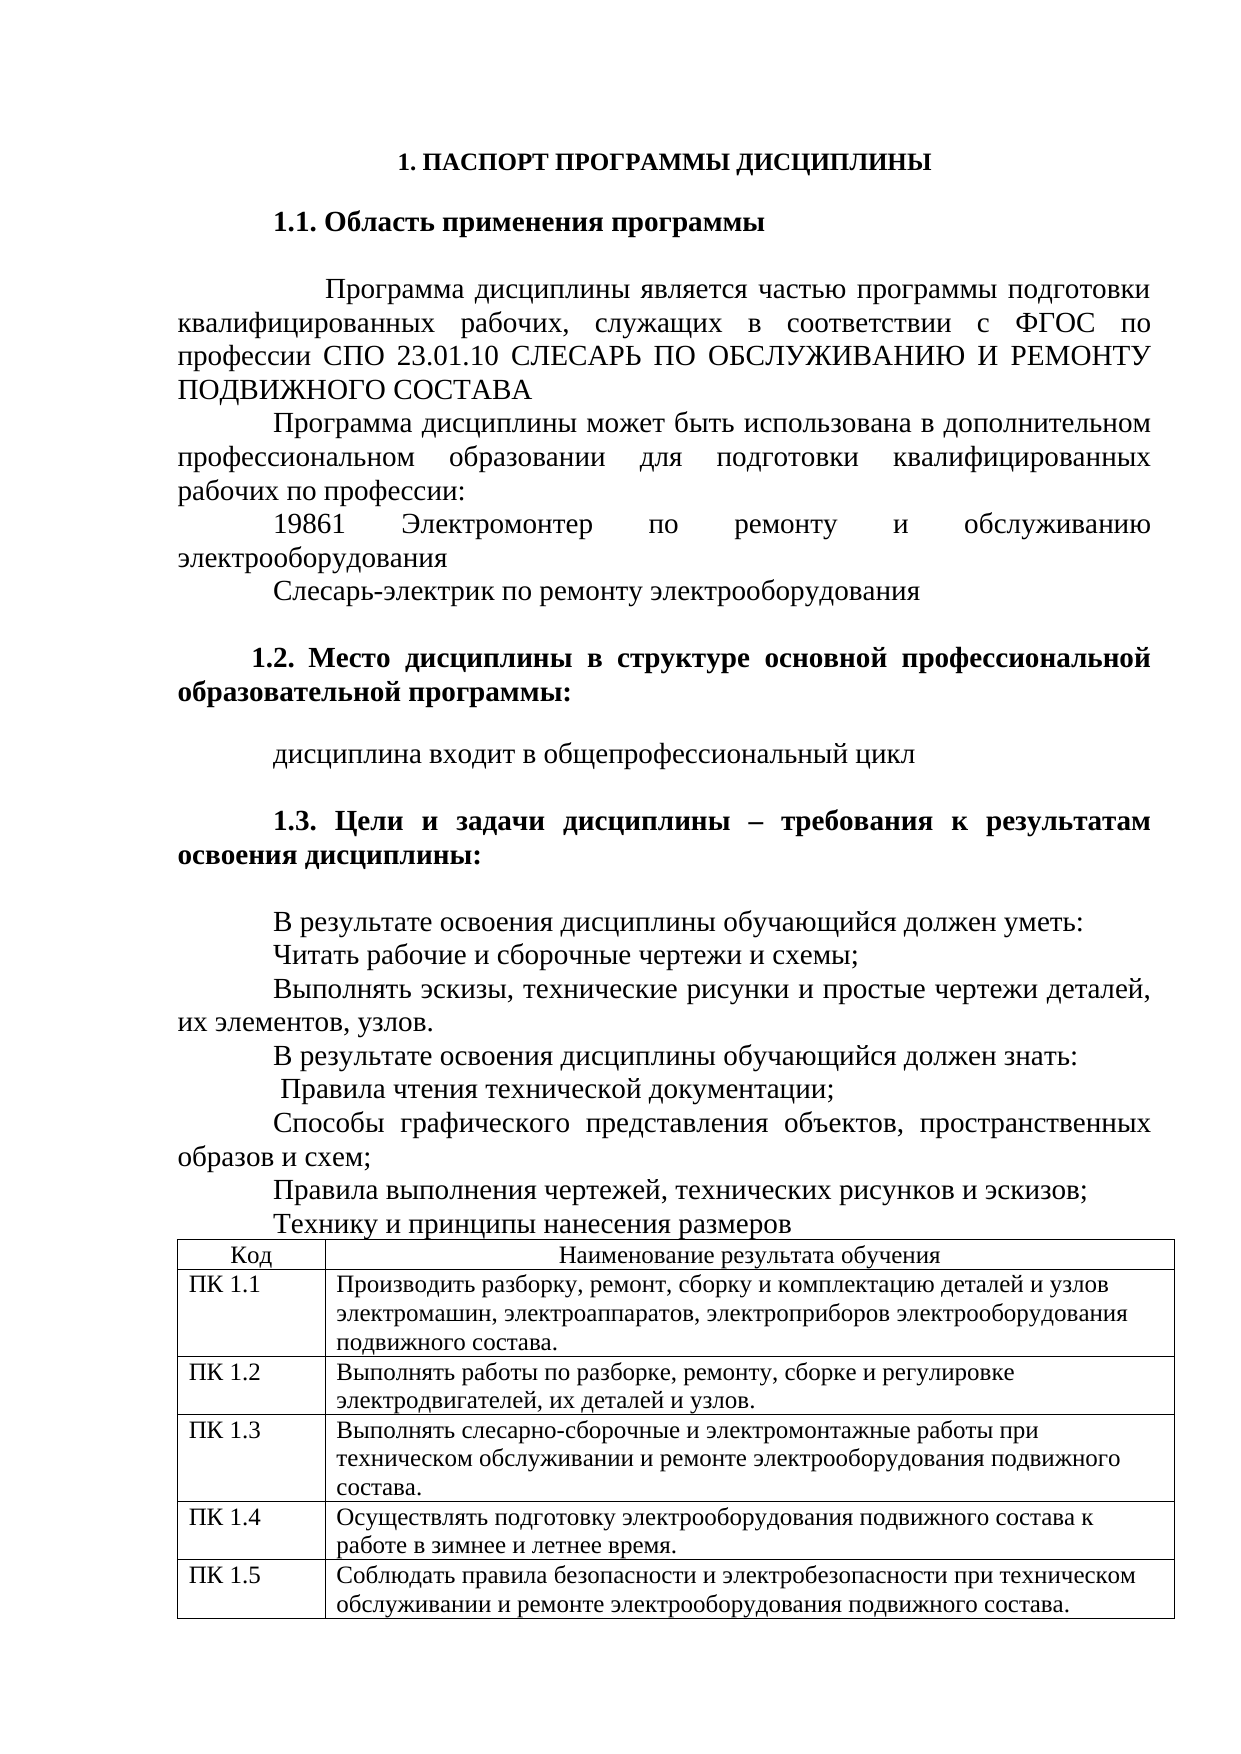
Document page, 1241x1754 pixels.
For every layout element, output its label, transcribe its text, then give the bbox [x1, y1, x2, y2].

text В результате освоения дисциплины обучающийся должен знать: [177, 1038, 1152, 1072]
text 1.3. Цели и задачи дисциплины – требования к результатам освоения дисциплины: [177, 803, 1152, 870]
text Выполнять эскизы, технические рисунки и простые чертежи деталей, их элементов, узлов. [177, 971, 1152, 1038]
table_cell ПК 1.4 [178, 1502, 325, 1559]
text Правила чтения технической документации; [177, 1072, 1152, 1105]
text Программа дисциплины может быть использована в дополнительном профессиональном образовании для подготовки квалифицированных рабочих по профессии: [177, 406, 1152, 506]
table_cell ПК 1.3 [178, 1415, 325, 1501]
text Программа дисциплины является частью программы подготовки квалифицированных рабочих, служащих в соответствии с ФГОС по профессии СПО 23.01.10 СЛЕСАРЬ ПО ОБСЛУЖИВАНИЮ И РЕМОНТУ ПОДВИЖНОГО СОСТАВА [177, 271, 1152, 406]
text Читать рабочие и сборочные чертежи и схемы; [177, 937, 1152, 971]
text Способы графического представления объектов, пространственных образов и схем; [177, 1105, 1152, 1172]
text дисциплина входит в общепрофессиональный цикл [177, 736, 1152, 770]
table_cell Осуществлять подготовку электрооборудования подвижного состава к работе в зимнее и летнее время. [326, 1502, 1174, 1559]
table_cell Выполнять работы по разборке, ремонту, сборке и регулировке электродвигателей, их деталей и узлов. [326, 1357, 1174, 1414]
text 19861 Электромонтер по ремонту и обслуживанию электрооборудования [177, 506, 1152, 573]
text Технику и принципы нанесения размеров [177, 1206, 1152, 1239]
text 1.1. Область применения программы [177, 204, 1152, 238]
table_cell Производить разборку, ремонт, сборку и комплектацию деталей и узлов электромашин, электроаппаратов, электроприборов электрооборудования подвижного состава. [326, 1270, 1174, 1356]
text 1. паспорт ПРОГРАММЫ ДИСЦИПЛИНЫ [177, 147, 1152, 176]
table_cell Соблюдать правила безопасности и электробезопасности при техническом обслуживании и ремонте электрооборудования подвижного состава. [326, 1560, 1174, 1617]
table_header Код [178, 1240, 325, 1269]
text Правила выполнения чертежей, технических рисунков и эскизов; [177, 1172, 1152, 1206]
text В результате освоения дисциплины обучающийся должен уметь: [177, 904, 1152, 937]
text Слесарь-электрик по ремонту электрооборудования [177, 573, 1152, 607]
table_header Наименование результата обучения [326, 1240, 1174, 1269]
text 1.2. Место дисциплины в структуре основной профессиональной образовательной программы: [177, 640, 1152, 707]
table_cell Выполнять слесарно-сборочные и электромонтажные работы при техническом обслуживании и ремонте электрооборудования подвижного состава. [326, 1415, 1174, 1501]
table_cell ПК 1.5 [178, 1560, 325, 1617]
table_cell ПК 1.1 [178, 1270, 325, 1356]
table_cell ПК 1.2 [178, 1357, 325, 1414]
